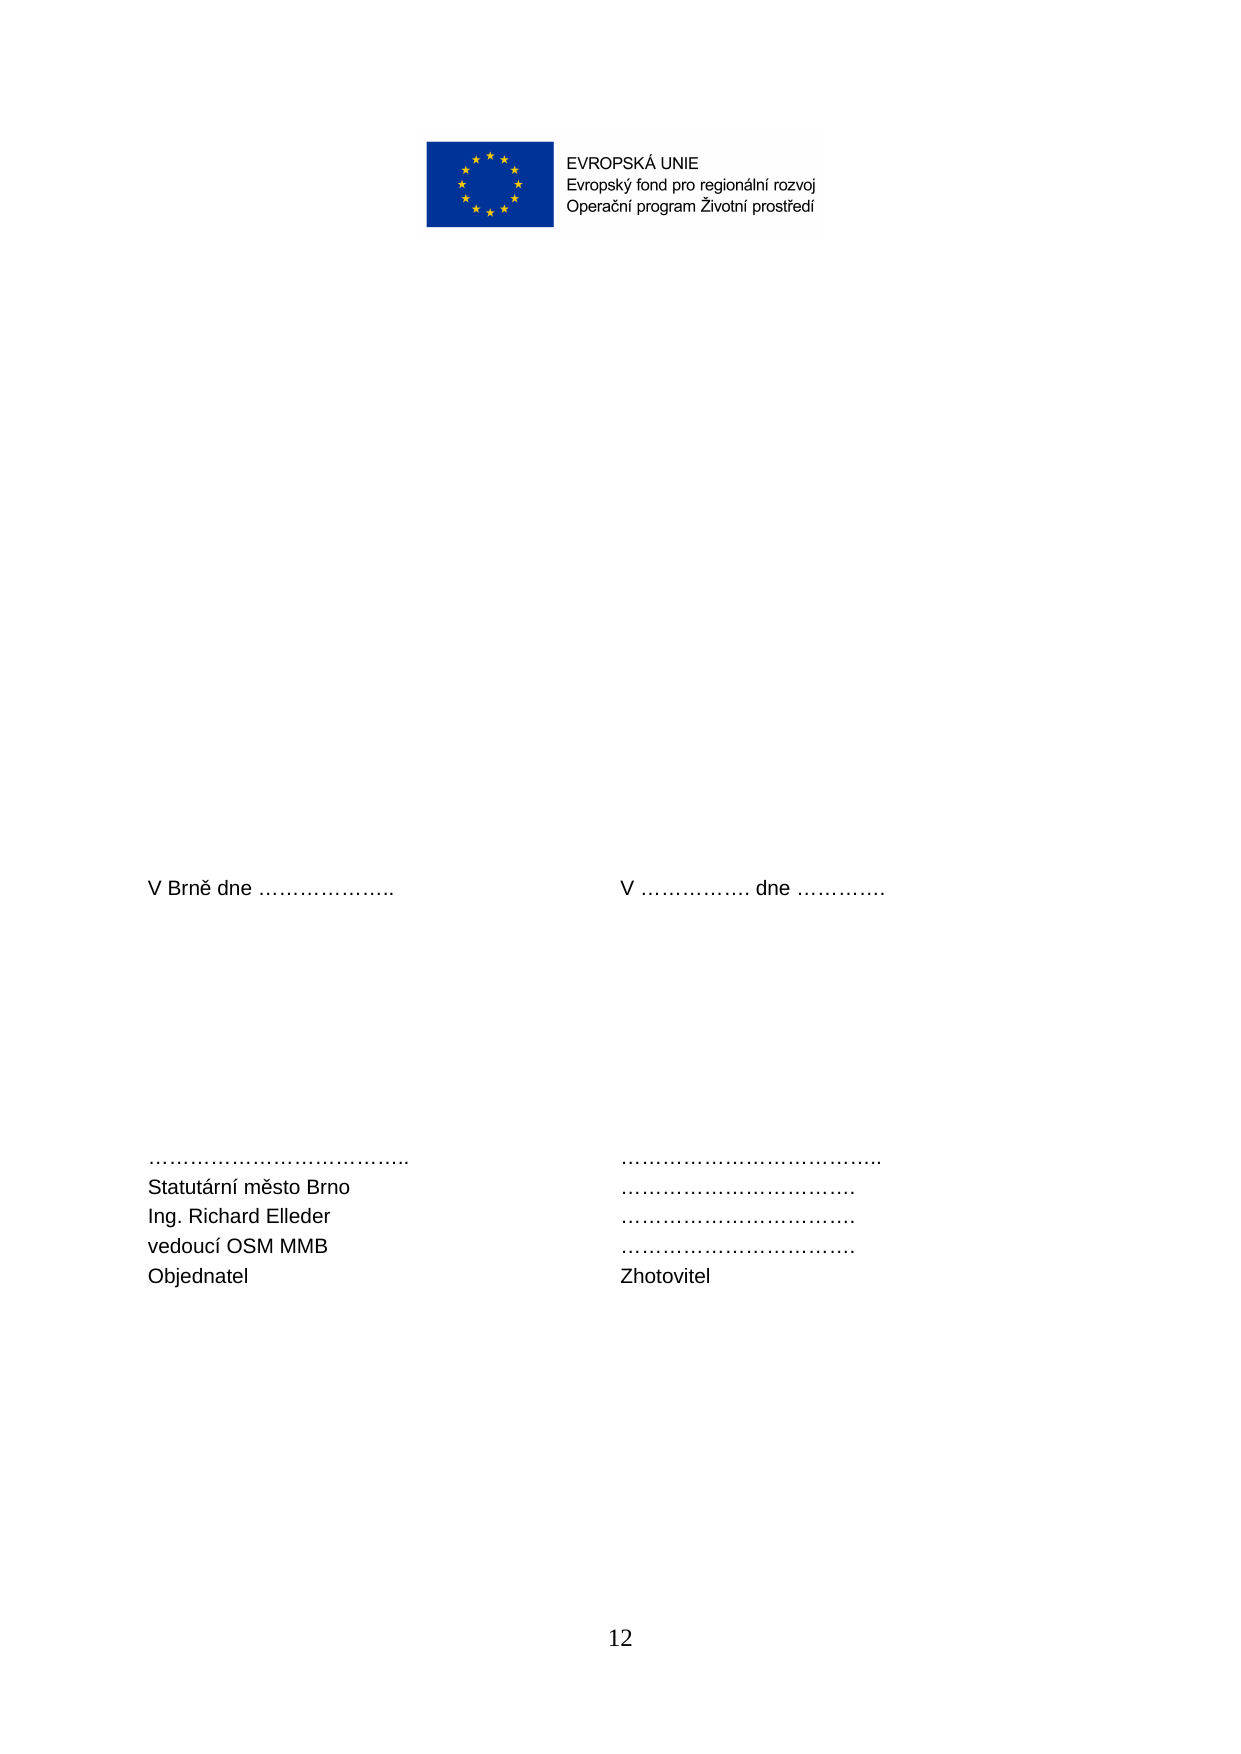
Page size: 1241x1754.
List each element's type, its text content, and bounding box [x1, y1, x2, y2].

text ……………………………….. ……………………………….. [148, 1144, 1092, 1168]
text vedoucí OSM MMB ……………………………. [148, 1234, 1092, 1258]
text Objednatel Zhotovitel [148, 1264, 1092, 1318]
text Ing. Richard Elleder ……………………………. [148, 1204, 1092, 1228]
text Statutární město Brno ……………………………. [148, 1174, 1092, 1198]
picture [414, 130, 826, 240]
text V Brně dne ……………….. V ……………. dne …………. [148, 876, 1092, 899]
